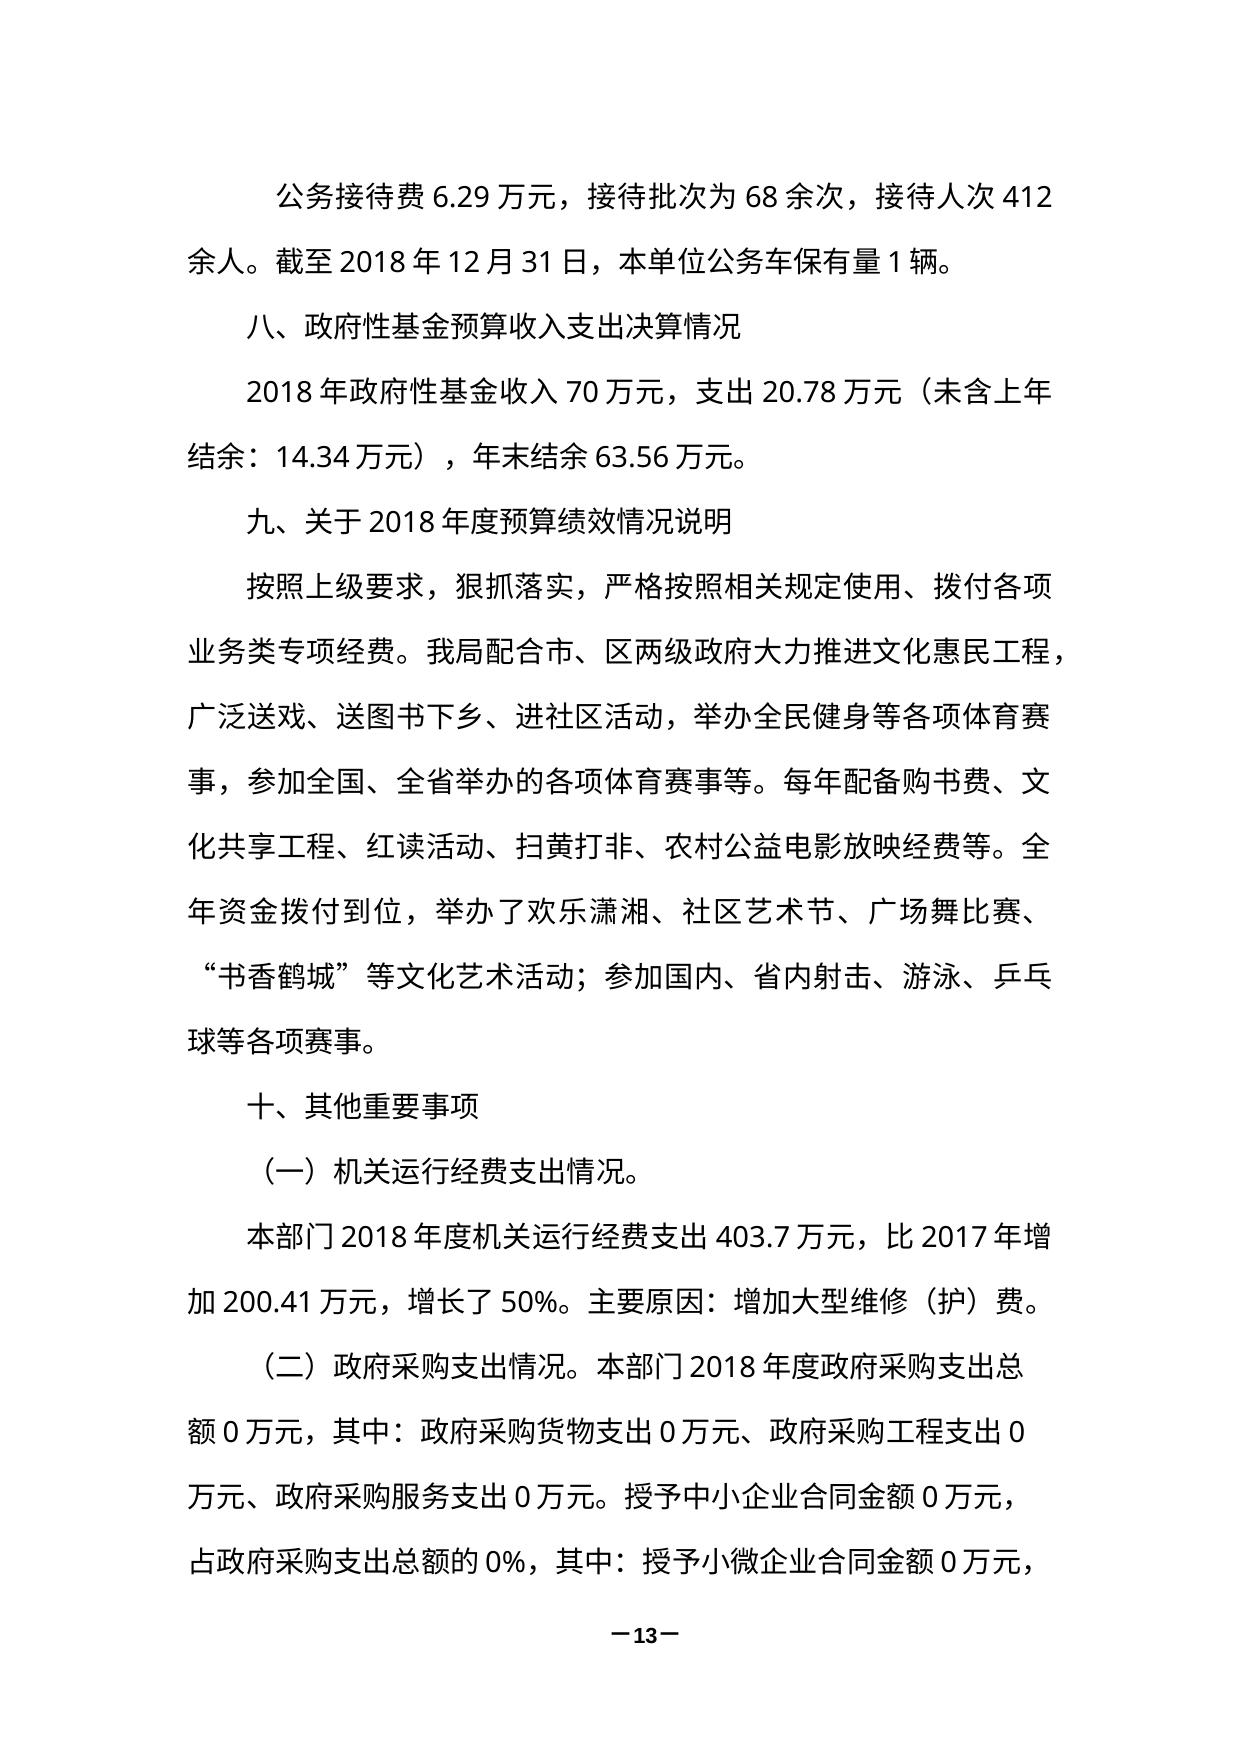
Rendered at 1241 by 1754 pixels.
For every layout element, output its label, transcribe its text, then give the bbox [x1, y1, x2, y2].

text 公务接待费6.29万元，接待批次为68余次，接待人次412余人。截至2018年12月31日，本单位公务车保有量1辆。 [187, 162, 1053, 292]
text 九、关于2018年度预算绩效情况说明 [187, 487, 1053, 552]
text 八、政府性基金预算收入支出决算情况 [187, 292, 1053, 357]
text 十、其他重要事项 [187, 1072, 1053, 1137]
text 2018年政府性基金收入70万元，支出20.78万元（未含上年结余：14.34万元），年末结余63.56万元。 [187, 357, 1053, 487]
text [187, 1332, 1053, 1592]
text （一）机关运行经费支出情况。 [187, 1137, 1053, 1202]
text 本部门2018年度机关运行经费支出403.7万元，比2017年增加200.41万元，增长了50%。主要原因：增加大型维修（护）费。 [187, 1202, 1053, 1332]
text 按照上级要求，狠抓落实，严格按照相关规定使用、拨付各项业务类专项经费。我局配合市、区两级政府大力推进文化惠民工程，广泛送戏、送图书下乡、进社区活动，举办全民健身等各项体育赛事，参加全国、全省举办的各项体育赛事等。每年配备购书费、文化共享工程、红读活动、扫黄打非、农村公益电影放映经费等。全年资金拨付到位，举办了欢乐潇湘、社区艺术节、广场舞比赛、“书香鹤城”等文化艺术活动；参加国内、省内射击、游泳、乒乓球等各项赛事。 [187, 552, 1053, 1072]
